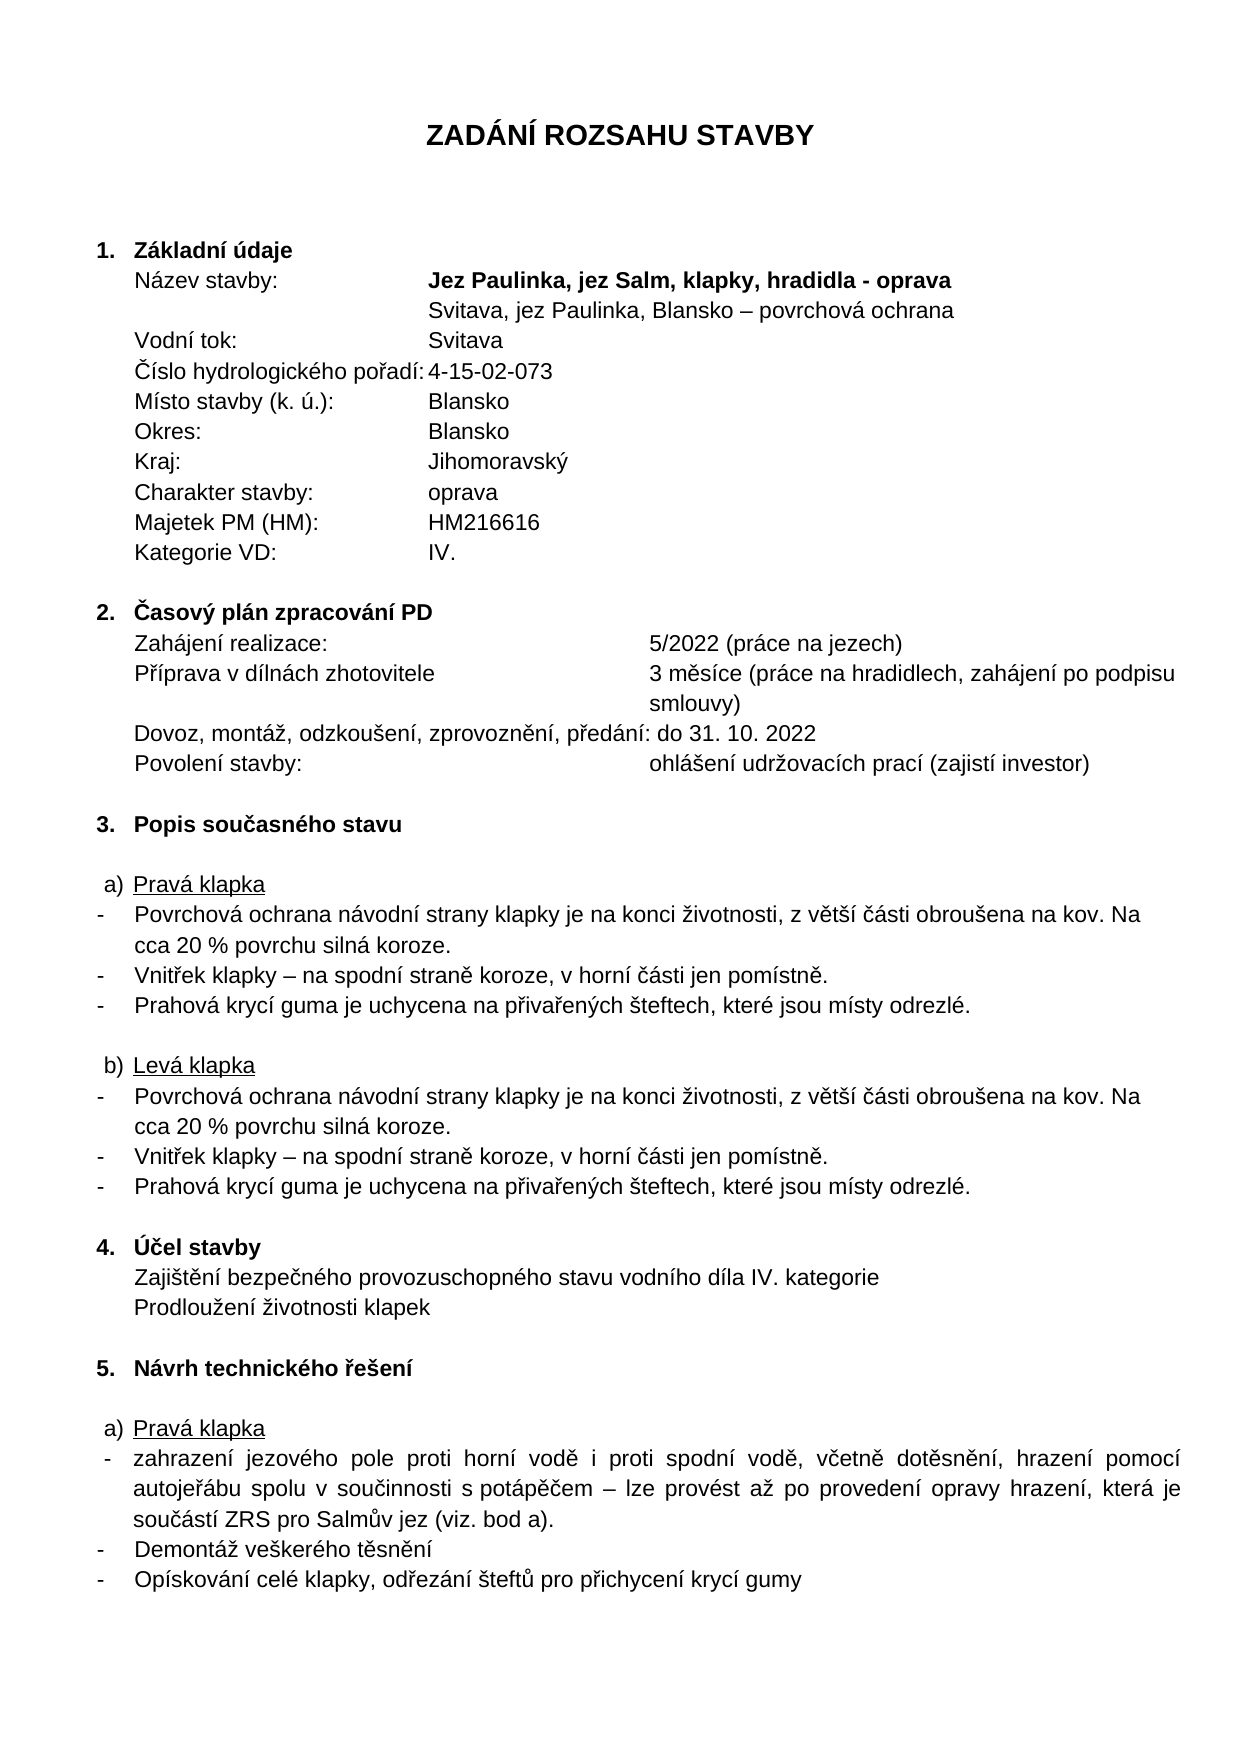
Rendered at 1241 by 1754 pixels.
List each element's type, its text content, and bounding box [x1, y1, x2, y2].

list Demontáž veškerého těsnění [97, 1536, 1181, 1562]
list Prahová krycí guma je uchycena na přivařených šteftech, které jsou místy odrezlé. [97, 1173, 1181, 1200]
list Levá klapka [103, 1052, 1181, 1079]
list Kategorie VD: IV. [134, 539, 1181, 565]
list Místo stavby (k. ú.): Blansko [134, 388, 1181, 414]
list Zahájení realizace: 5/2022 (práce na jezech) [134, 629, 1181, 656]
list Povrchová ochrana návodní strany klapky je na konci životnosti, z větší části obroušena na kov. Na cca 20 % povrchu silná koroze. [97, 901, 1181, 958]
list Svitava, jez Paulinka, Blansko – povrchová ochrana [355, 297, 1181, 324]
list Prodloužení životnosti klapek [133, 1294, 1181, 1321]
list Vodní tok: Svitava [134, 327, 1181, 354]
list Prahová krycí guma je uchycena na přivařených šteftech, které jsou místy odrezlé. [97, 992, 1181, 1018]
list Kraj: Jihomoravský [134, 448, 1181, 475]
list Dovoz, montáž, odzkoušení, zprovoznění, předání: do 31. 10. 2022 [133, 720, 1181, 747]
list Povolení stavby: ohlášení udržovacích prací (zajistí investor) [134, 750, 1181, 777]
list Příprava v dílnách zhotovitele 3 měsíce (práce na hradidlech, zahájení po podpisu smlouvy) [134, 660, 1181, 716]
text ZADÁNÍ ROZSAHU STAVBY [59, 118, 1181, 152]
list Povrchová ochrana návodní strany klapky je na konci životnosti, z větší části obroušena na kov. Na cca 20 % povrchu silná koroze. [97, 1083, 1181, 1139]
list Okres: Blansko [134, 418, 1181, 444]
list Zajištění bezpečného provozuschopného stavu vodního díla IV. kategorie [134, 1264, 1181, 1290]
list Vnitřek klapky – na spodní straně koroze, v horní části jen pomístně. [97, 962, 1181, 988]
list Název stavby: Jez Paulinka, jez Salm, klapky, hradidla - oprava [134, 267, 1181, 293]
list Popis současného stavu [96, 811, 1181, 837]
list Opískování celé klapky, odřezání šteftů pro přichycení krycí gumy [97, 1566, 1181, 1592]
list Časový plán zpracování PD [96, 599, 1181, 626]
list Vnitřek klapky – na spodní straně koroze, v horní části jen pomístně. [97, 1143, 1181, 1169]
list Charakter stavby: oprava [134, 478, 1181, 505]
list Pravá klapka [103, 871, 1181, 898]
list Číslo hydrologického pořadí: 4-15-02-073 [134, 358, 1181, 384]
list Základní údaje [96, 237, 1181, 263]
list Majetek PM (HM): HM216616 [134, 509, 1181, 535]
list Návrh technického řešení [96, 1354, 1181, 1381]
list Pravá klapka [103, 1415, 1181, 1441]
list Účel stavby [96, 1234, 1181, 1260]
